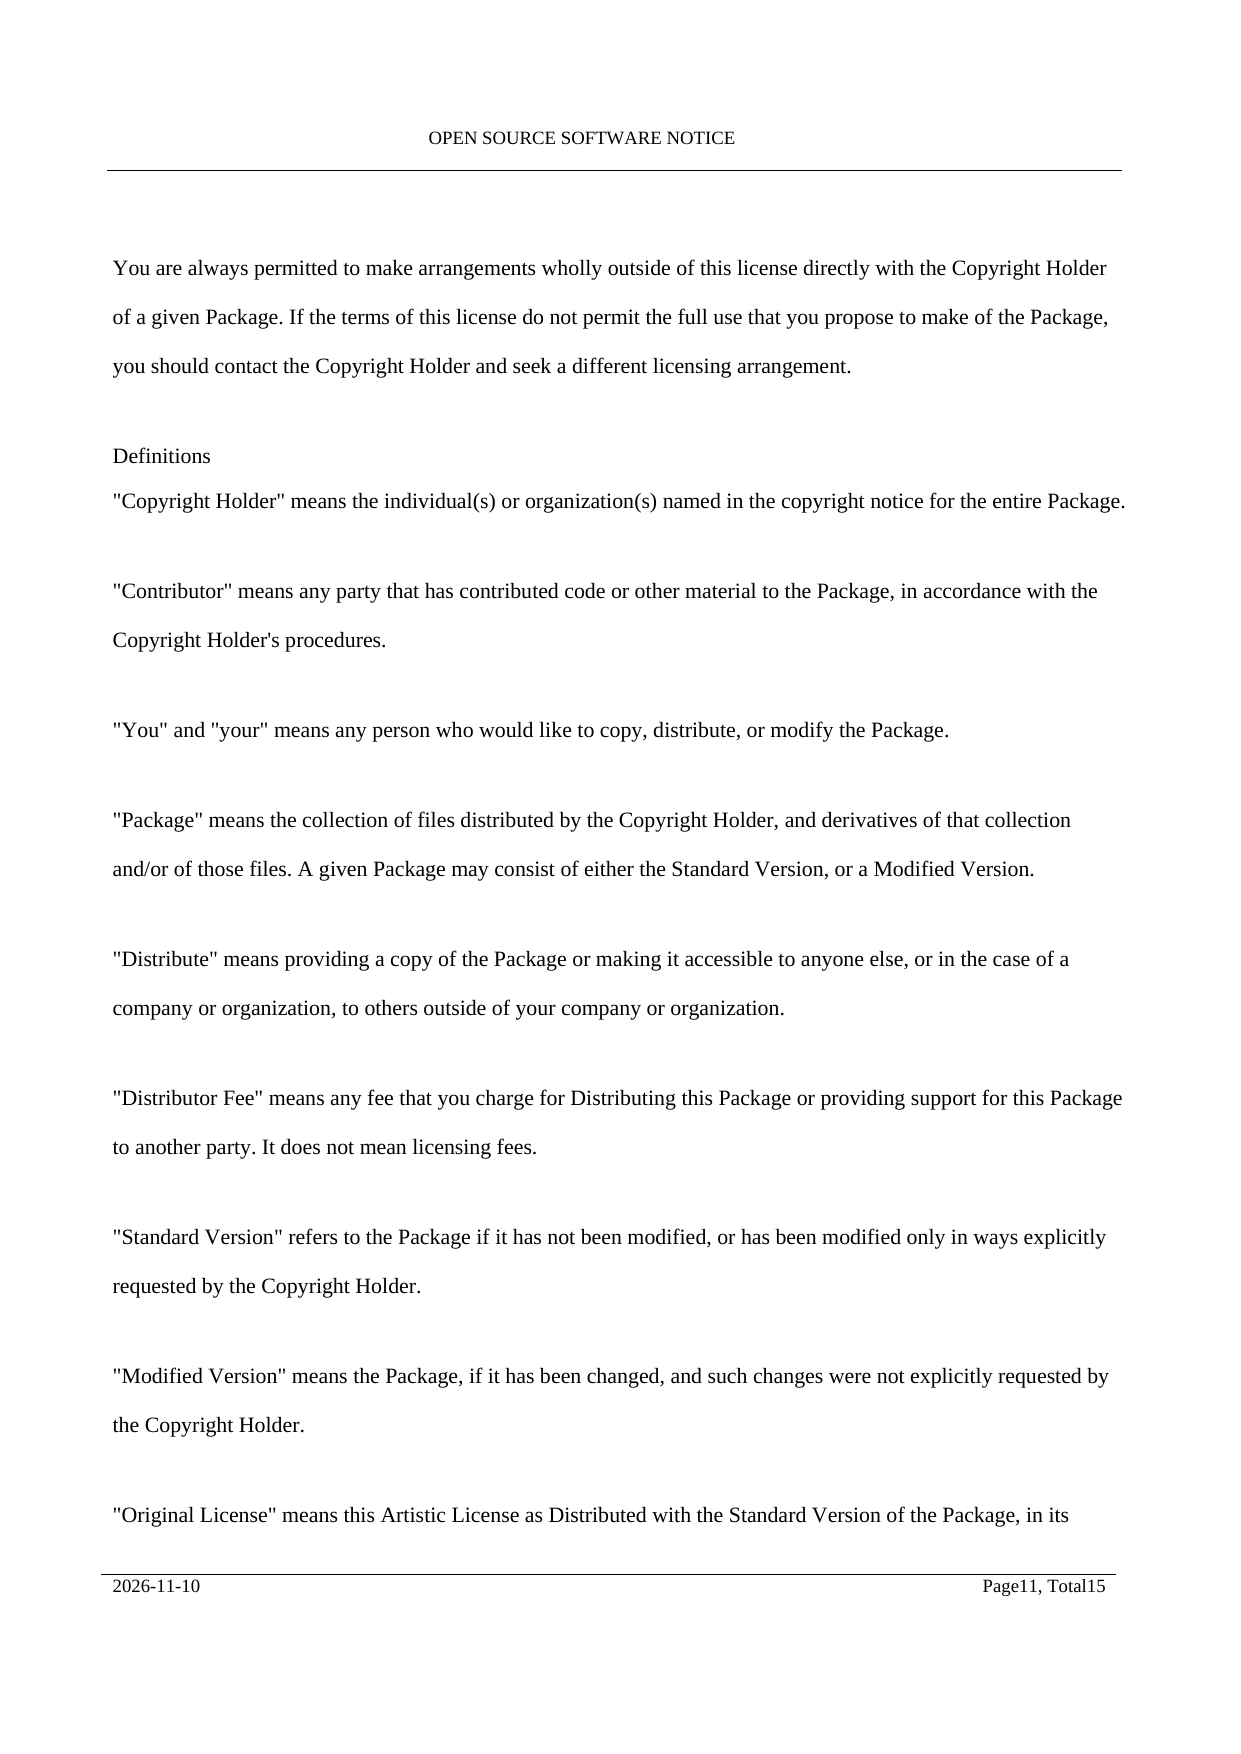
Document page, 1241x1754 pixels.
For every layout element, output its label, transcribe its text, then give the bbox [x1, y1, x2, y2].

text "Modified Version" means the Package, if it has been changed, and such changes were not explicitly requested by the Copyright Holder. [112, 1359, 1128, 1441]
text Definitions [112, 439, 1128, 472]
text "Standard Version" refers to the Package if it has not been modified, or has been modified only in ways explicitly requested by the Copyright Holder. [112, 1221, 1128, 1302]
text "Distributor Fee" means any fee that you charge for Distributing this Package or providing support for this Package to another party. It does not mean licensing fees. [112, 1082, 1128, 1163]
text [112, 1498, 1128, 1531]
text "Distribute" means providing a copy of the Package or making it accessible to anyone else, or in the case of a company or organization, to others outside of your company or organization. [112, 943, 1128, 1024]
text "You" and "your" means any person who would like to copy, distribute, or modify the Package. [112, 713, 1128, 746]
text "Package" means the collection of files distributed by the Copyright Holder, and derivatives of that collection and/or of those files. A given Package may consist of either the Standard Version, or a Modified Version. [112, 804, 1128, 885]
text "Copyright Holder" means the individual(s) or organization(s) named in the copyright notice for the entire Package. [112, 484, 1128, 517]
text You are always permitted to make arrangements wholly outside of this license directly with the Copyright Holder of a given Package. If the terms of this license do not permit the full use that you propose to make of the Package, you should contact the Copyright Holder and seek a different licensing arrangement. [112, 251, 1128, 381]
text "Contributor" means any party that has contributed code or other material to the Package, in accordance with the Copyright Holder's procedures. [112, 574, 1128, 656]
